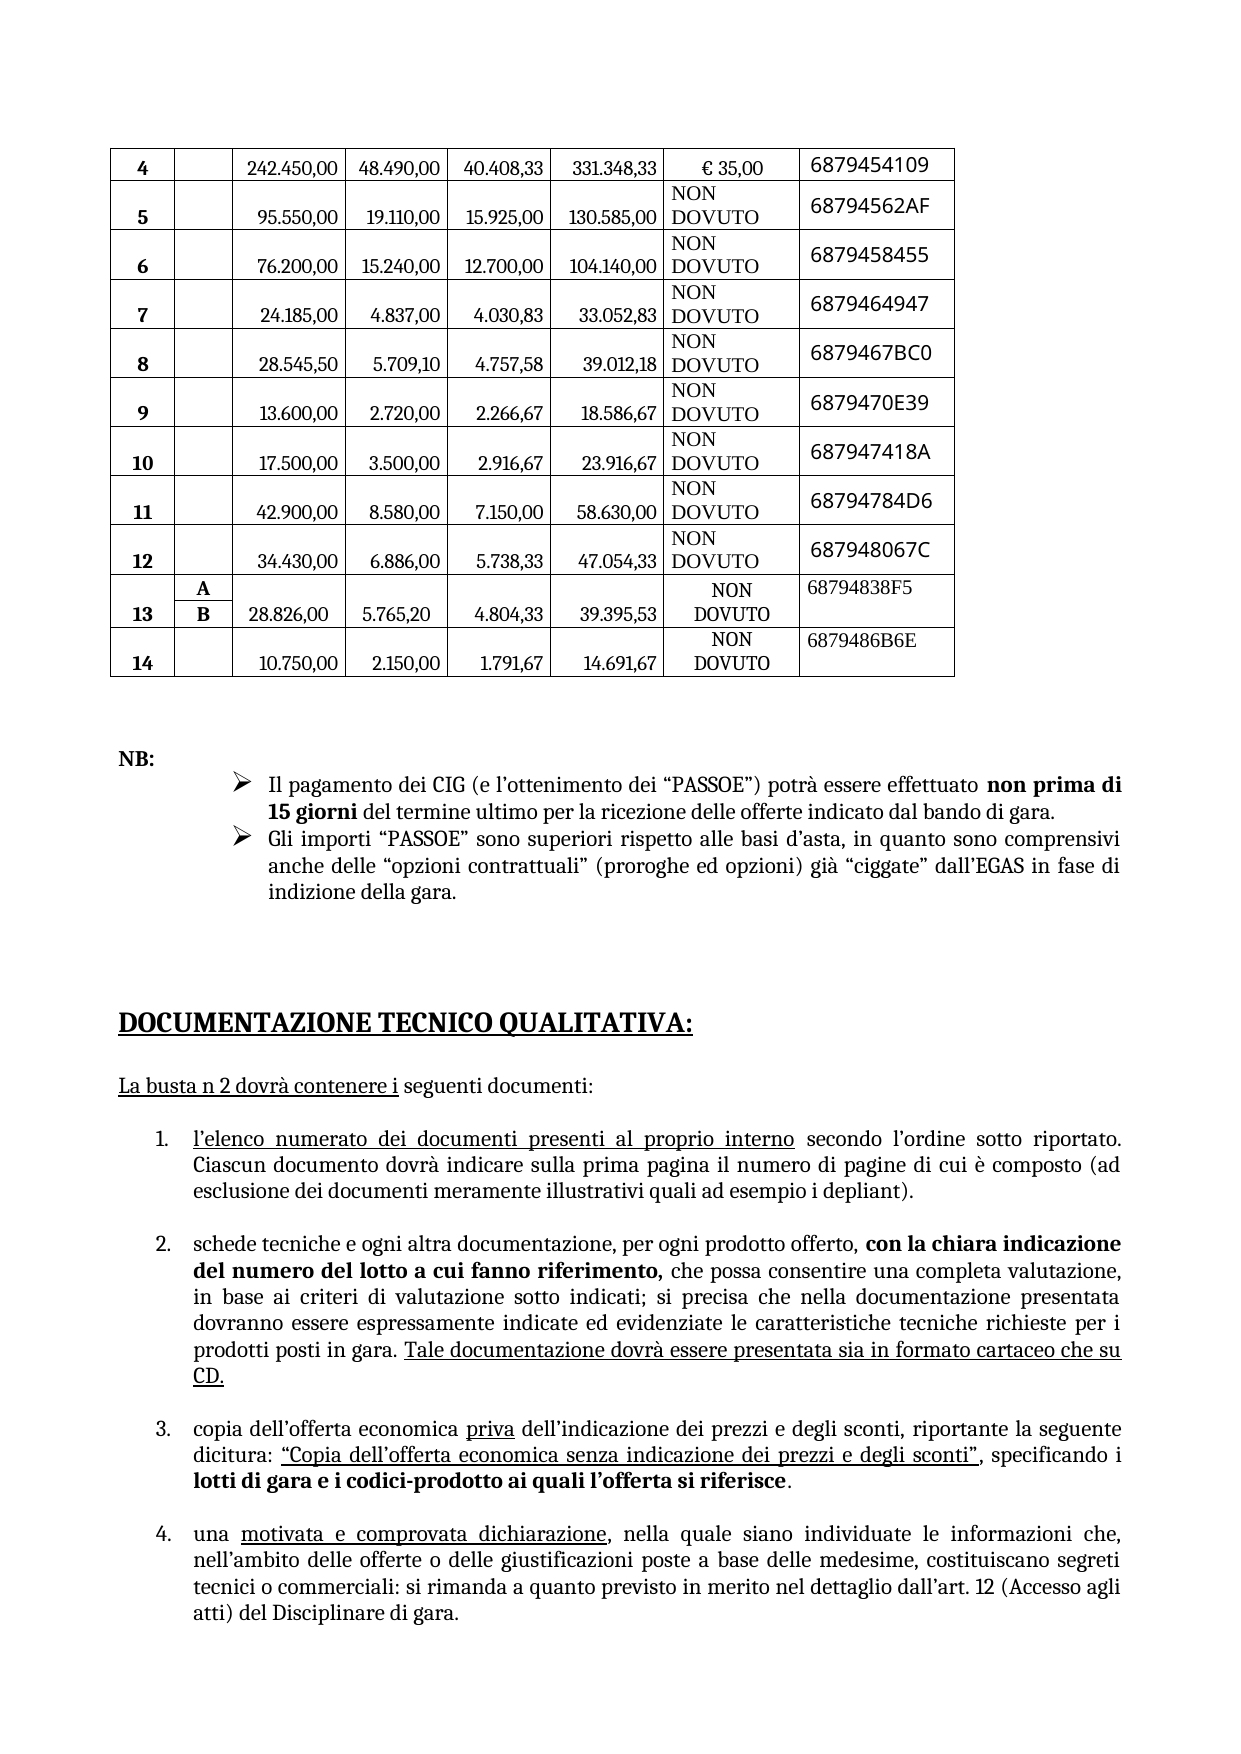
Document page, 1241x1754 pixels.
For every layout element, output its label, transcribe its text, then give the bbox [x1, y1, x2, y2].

table_cell NON DOVUTO [664, 628, 799, 676]
table_cell 39.012,18 [551, 329, 663, 377]
table_cell 687947418A [800, 427, 954, 475]
table_cell NON DOVUTO [664, 476, 799, 524]
table_cell 95.550,00 [233, 181, 345, 229]
table_cell 5.738,33 [448, 525, 550, 573]
table_cell 34.430,00 [233, 525, 345, 573]
table_cell 7 [111, 280, 174, 328]
table_cell € 35,00 [664, 149, 799, 180]
table_cell 10 [111, 427, 174, 475]
table_cell [175, 427, 232, 475]
table_cell [175, 378, 232, 426]
table_cell 28.826,00 [233, 575, 345, 627]
table_cell A [175, 575, 232, 600]
table_cell 6879454109 [800, 149, 954, 180]
table_cell [175, 329, 232, 377]
table_cell 24.185,00 [233, 280, 345, 328]
table_cell 28.545,50 [233, 329, 345, 377]
table_cell 6879470E39 [800, 378, 954, 426]
table_cell 68794784D6 [800, 476, 954, 524]
table_cell 12 [111, 525, 174, 573]
table_cell 9 [111, 378, 174, 426]
table_cell 687948067C [800, 525, 954, 573]
table_cell 8 [111, 329, 174, 377]
table_cell 6879467BC0 [800, 329, 954, 377]
table_cell NON DOVUTO [664, 378, 799, 426]
table_cell 6879486B6E [800, 628, 954, 676]
table_cell 33.052,83 [551, 280, 663, 328]
table_cell 4.804,33 [448, 575, 550, 627]
table_cell NON DOVUTO [664, 280, 799, 328]
table_cell 17.500,00 [233, 427, 345, 475]
table_cell 2.916,67 [448, 427, 550, 475]
table_cell 12.700,00 [448, 230, 550, 278]
table_cell [175, 149, 232, 180]
table_cell 4.030,83 [448, 280, 550, 328]
table_cell 8.580,00 [346, 476, 447, 524]
text NB: [118, 744, 1122, 772]
table_cell 4.757,58 [448, 329, 550, 377]
table_cell B [175, 601, 232, 627]
table_cell 1.791,67 [448, 628, 550, 676]
table_cell 11 [111, 476, 174, 524]
table_cell 10.750,00 [233, 628, 345, 676]
table_cell [175, 525, 232, 573]
table_cell 2.150,00 [346, 628, 447, 676]
table_cell [175, 628, 232, 676]
table_cell 14.691,67 [551, 628, 663, 676]
table_cell 13.600,00 [233, 378, 345, 426]
table_cell 2.266,67 [448, 378, 550, 426]
table_cell 19.110,00 [346, 181, 447, 229]
table_cell 40.408,33 [448, 149, 550, 180]
table_cell 68794562AF [800, 181, 954, 229]
table_cell 6879464947 [800, 280, 954, 328]
table_cell 14 [111, 628, 174, 676]
table_cell NON DOVUTO [664, 181, 799, 229]
table_cell 58.630,00 [551, 476, 663, 524]
table_cell 47.054,33 [551, 525, 663, 573]
table_cell NON DOVUTO [664, 230, 799, 278]
table_cell 5.709,10 [346, 329, 447, 377]
table_cell 18.586,67 [551, 378, 663, 426]
table_cell 3.500,00 [346, 427, 447, 475]
table_cell 39.395,53 [551, 575, 663, 627]
list una motivata e comprovata dichiarazione, nella quale siano individuate le rmazioni che, nell’ambito delle offerte o delle giustificazioni poste a base delle medesime, costituiscano segreti tecnici o commerciali: si rimanda a quanto previsto in merito nel dettaglio dall’art. 12 (Accesso agli atti) del Disciplinare di gara. [156, 1521, 1122, 1626]
table_cell 130.585,00 [551, 181, 663, 229]
table_cell [175, 230, 232, 278]
table_cell [175, 181, 232, 229]
table_cell 76.200,00 [233, 230, 345, 278]
table_cell 6879458455 [800, 230, 954, 278]
table_cell 2.720,00 [346, 378, 447, 426]
table_cell 4.837,00 [346, 280, 447, 328]
table_cell [175, 476, 232, 524]
table_cell 23.916,67 [551, 427, 663, 475]
table_cell NON DOVUTO [664, 427, 799, 475]
table_cell 13 [111, 575, 174, 627]
table_cell NON DOVUTO [664, 329, 799, 377]
table_cell [175, 280, 232, 328]
list schede tecniche e ogni altra documentazione, per ogni prodotto offerto, con la chiara indicazione del numero del lotto a cui fanno riferimento, che possa consentire una completa valutazione, in base ai criteri di valutazione sotto indicati; si precisa che nella documentazione presentata dovranno essere espressamente indicate ed evidenziate le caratteristiche tecniche richieste per i prodotti posti in gara. Tale documentazione dovrà essere presentata sia in formato cartaceo che su CD. [156, 1231, 1122, 1389]
table_cell 5 [111, 181, 174, 229]
table_cell NON DOVUTO [664, 575, 799, 627]
table_cell 42.900,00 [233, 476, 345, 524]
table_cell 7.150,00 [448, 476, 550, 524]
table_cell 5.765,20 [346, 575, 447, 627]
list copia dell’offerta economica priva dell’indicazione dei prezzi e degli sconti, riportante la seguente dicitura: “Copia dell’offerta economica senza indicazione dei prezzi e degli sconti”, specificando i lotti di gara e i codici-prodotto ai quali l’offerta si riferisce. [156, 1416, 1122, 1494]
list l’elenco numerato dei documenti presenti al proprio interno secondo l’ordine sotto riportato. Ciascun documento dovrà indicare sulla prima pagina il numero di pagine di cui è composto (ad esclusione dei documenti meramente illustrativi quali ad esempio i depliant). [156, 1126, 1122, 1205]
list Il pagamento dei CIG (e l’ottenimento dei “PASSOE”) potrà essere effettuato non prima di 15 giorni del termine ultimo per la ricezione delle offerte indicato dal bando di gara. [231, 772, 1122, 826]
table_cell 6.886,00 [346, 525, 447, 573]
table_cell 15.240,00 [346, 230, 447, 278]
table_cell 48.490,00 [346, 149, 447, 180]
table_cell 15.925,00 [448, 181, 550, 229]
text La busta n 2 dovrà contenere i seguenti documenti: [118, 1073, 1122, 1099]
table_cell 104.140,00 [551, 230, 663, 278]
list Gli importi “PASSOE” sono superiori rispetto alle basi d’asta, in quanto sono comprensivi anche delle “opzioni contrattuali” (proroghe ed opzioni) già “ciggate” dall’EGAS in fase di indizione della gara. [231, 826, 1122, 905]
table_cell 4 [111, 149, 174, 180]
table_cell 331.348,33 [551, 149, 663, 180]
text DOCUMENTAZIONE TECNICO QUALITATIVA: [118, 1006, 1122, 1039]
table_cell 242.450,00 [233, 149, 345, 180]
table_cell NON DOVUTO [664, 525, 799, 573]
table_cell 68794838F5 [800, 575, 954, 627]
table_cell 6 [111, 230, 174, 278]
